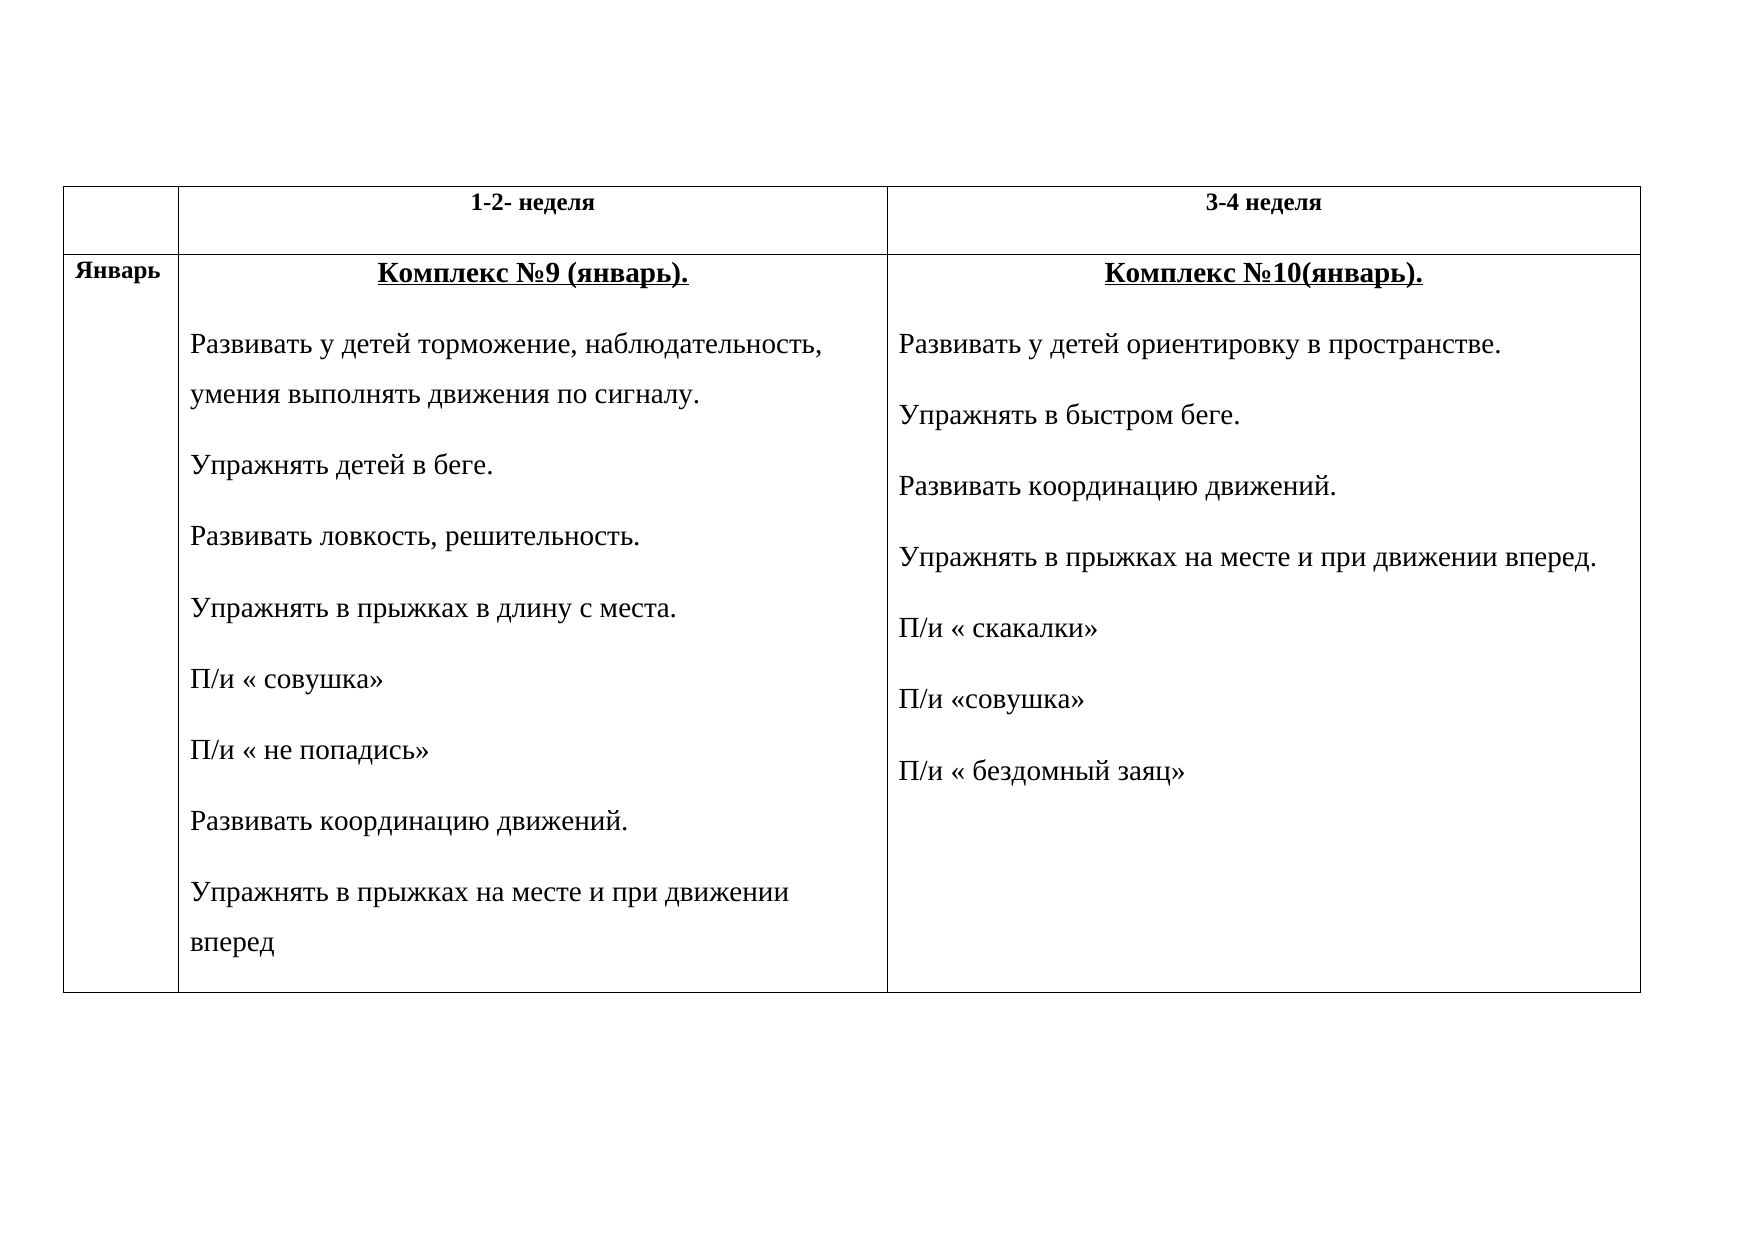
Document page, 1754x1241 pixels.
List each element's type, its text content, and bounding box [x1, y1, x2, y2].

table_header 1-2- неделя [179, 187, 887, 254]
table_header [64, 187, 178, 254]
table_cell Комплекс №10(январь). Развивать у детей ориентировку в пространстве. Упражнять в быстром беге. Развивать координацию движений. Упражнять в прыжках на месте и при движении вперед. П/и « скакалки» П/и «совушка» П/и « бездомный заяц» [888, 255, 1640, 992]
table_header 3-4 неделя [888, 187, 1640, 254]
table_cell Комплекс №9 (январь). Развивать у детей торможение, наблюдательность, умения выполнять движения по сигналу. Упражнять детей в беге. Развивать ловкость, решительность. Упражнять в прыжках в длину с места. П/и « совушка» П/и « не попадись» Развивать координацию движений. Упражнять в прыжках на месте и при движении вперед [179, 255, 887, 992]
table_cell Январь [64, 255, 178, 992]
